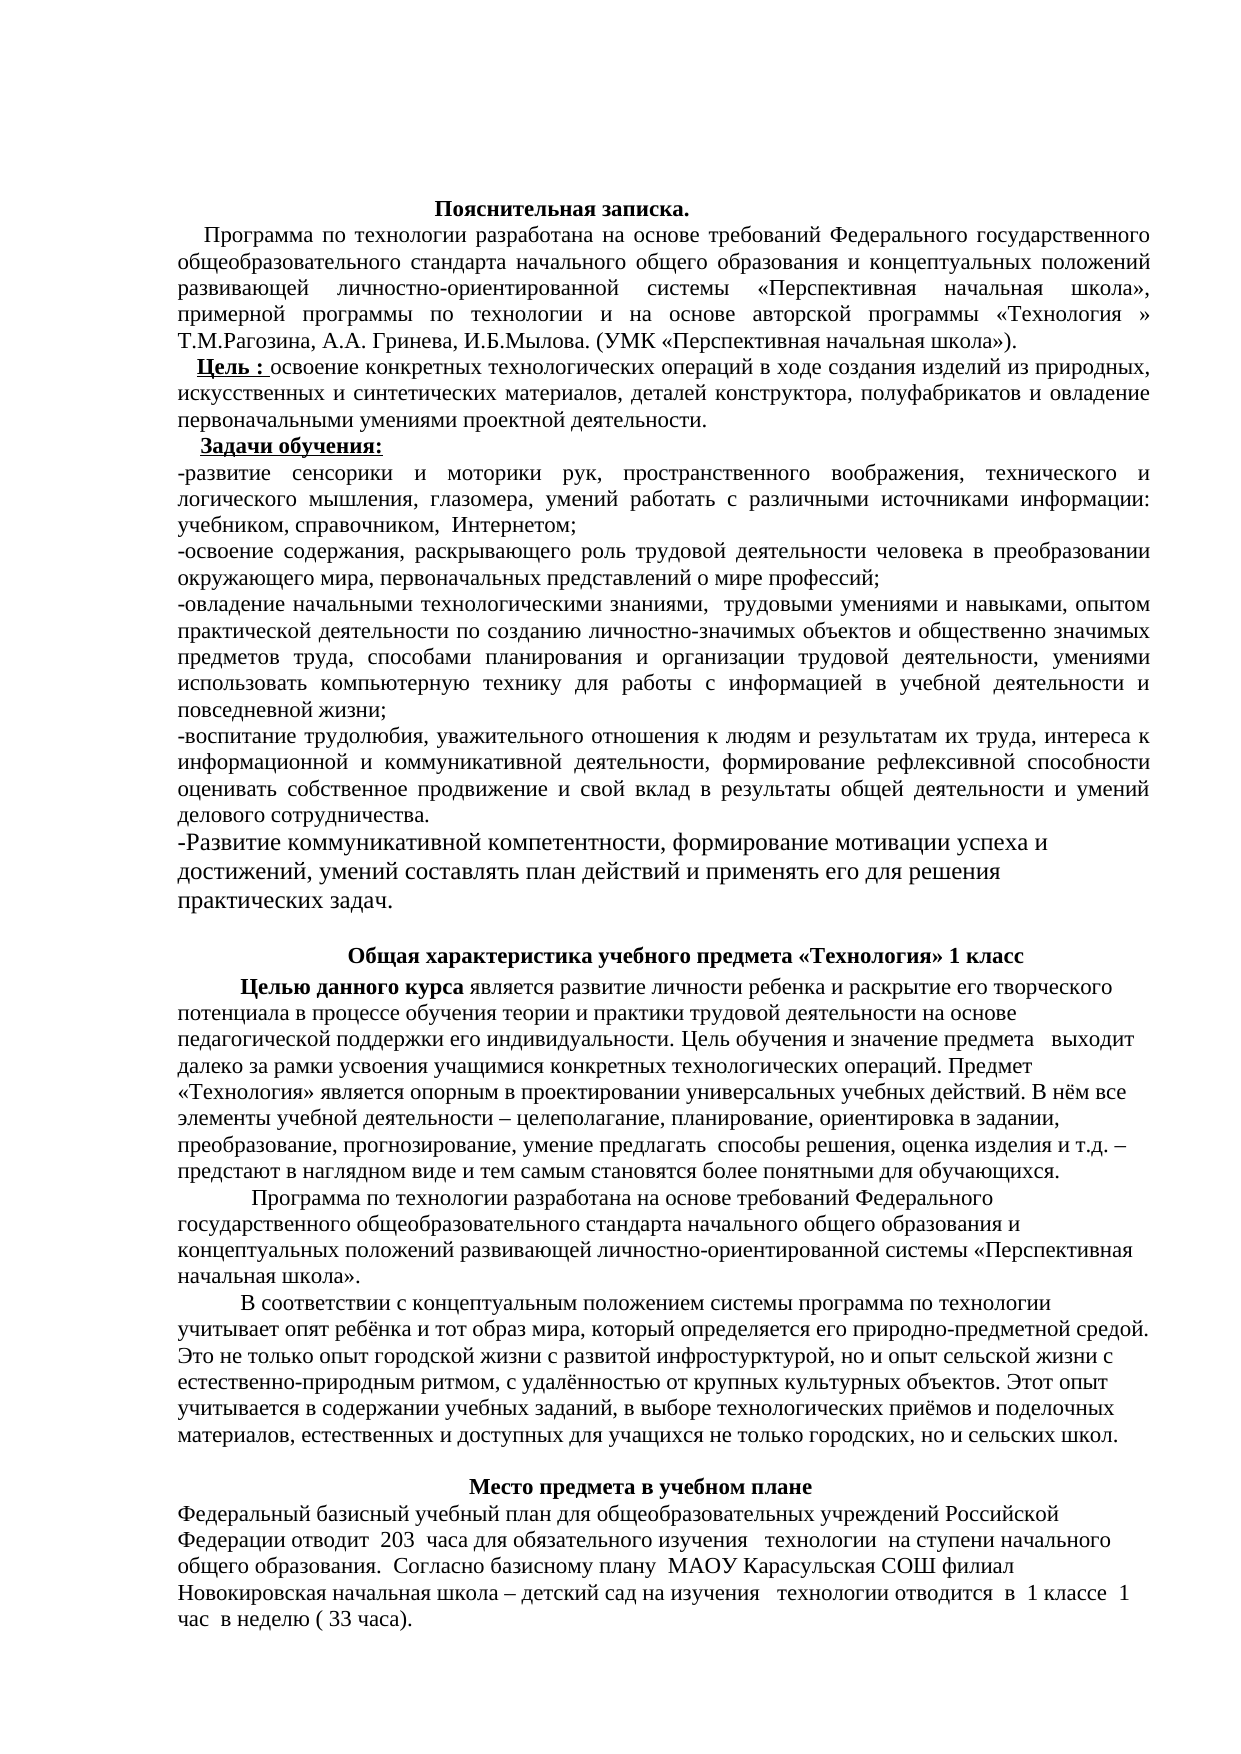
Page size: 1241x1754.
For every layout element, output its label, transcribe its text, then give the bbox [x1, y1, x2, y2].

text -овладение начальными технологическими знаниями, трудовыми умениями и навыками, опытом практической деятельности по созданию личностно-значимых объектов и общественно значимых предметов труда, способами планирования и организации трудовой деятельности, умениями использовать компьютерную технику для работы с информацией в учебной деятельности и повседневной жизни; [177, 590, 1152, 722]
text Задачи обучения: [177, 432, 1152, 458]
text В соответствии с концептуальным положением системы программа по технологии учитывает опят ребёнка и тот образ мира, который определяется его природно-предметной средой. Это не только опыт городской жизни с развитой инфростурктурой, но и опыт сельской жизни с естественно-природным ритмом, с удалённостью от крупных культурных объектов. Этот опыт учитывается в содержании учебных заданий, в выборе технологических приёмов и поделочных материалов, естественных и доступных для учащихся не только городских, но и сельских школ. [177, 1289, 1152, 1447]
text -развитие сенсорики и моторики рук, пространственного воображения, технического и логического мышления, глазомера, умений работать с различными источниками информации: учебником, справочником, Интернетом; [177, 458, 1152, 538]
text Пояснительная записка. [177, 195, 1152, 221]
text педагогической поддержки его индивидуальности. Цель обучения и значение предмета выходит далеко за рамки усвоения учащимися конкретных технологических операций. Предмет «Технология» является опорным в проектировании универсальных учебных действий. В нём все элементы учебной деятельности – целеполагание, планирование, ориентировка в задании, преобразование, прогнозирование, умение предлагать способы решения, оценка изделия и т.д. – предстают в наглядном виде и тем самым становятся более понятными для обучающихся. [177, 1025, 1152, 1183]
text Цель : освоение конкретных технологических операций в ходе создания изделий из природных, искусственных и синтетических материалов, деталей конструктора, полуфабрикатов и овладение первоначальными умениями проектной деятельности. [177, 353, 1152, 432]
text -воспитание трудолюбия, уважительного отношения к людям и результатам их труда, интереса к информационной и коммуникативной деятельности, формирование рефлексивной способности оценивать собственное продвижение и свой вклад в результаты общей деятельности и умений делового сотрудничества. [177, 722, 1152, 827]
text Федеральный базисный учебный план для общеобразовательных учреждений Российской Федерации отводит 203 часа для обязательного изучения технологии на ступени начального общего образования. Согласно базисному плану МАОУ Карасульская СОШ филиал Новокировская начальная школа – детский сад на изучения технологии отводится в 1 классе 1 час в неделю ( 33 часа). [177, 1500, 1152, 1632]
text -Развитие коммуникативной компетентности, формирование мотивации успеха и достижений, умений составлять план действий и применять его для решения практических задач. [177, 827, 1152, 942]
list Общая характеристика учебного предмета «Технология» 1 класс [244, 942, 1152, 969]
text Целью данного курса является развитие личности ребенка и раскрытие его творческого потенциала в процессе обучения теории и практики трудовой деятельности на основе [177, 973, 1152, 1025]
text Место предмета в учебном плане [177, 1473, 1152, 1500]
text -освоение содержания, раскрывающего роль трудовой деятельности человека в преобразовании окружающего мира, первоначальных представлений о мире профессий; [177, 538, 1152, 590]
text Программа по технологии разработана на основе требований Федерального государственного общеобразовательного стандарта начального общего образования и концептуальных положений развивающей личностно-ориентированной системы «Перспективная начальная школа». [177, 1183, 1152, 1289]
text Программа по технологии разработана на основе требований Федерального государственного общеобразовательного стандарта начального общего образования и концептуальных положений развивающей личностно-ориентированной системы «Перспективная начальная школа», примерной программы по технологии и на основе авторской программы «Технология » Т.М.Рагозина, А.А. Гринева, И.Б.Мылова. (УМК «Перспективная начальная школа»). [177, 221, 1152, 353]
